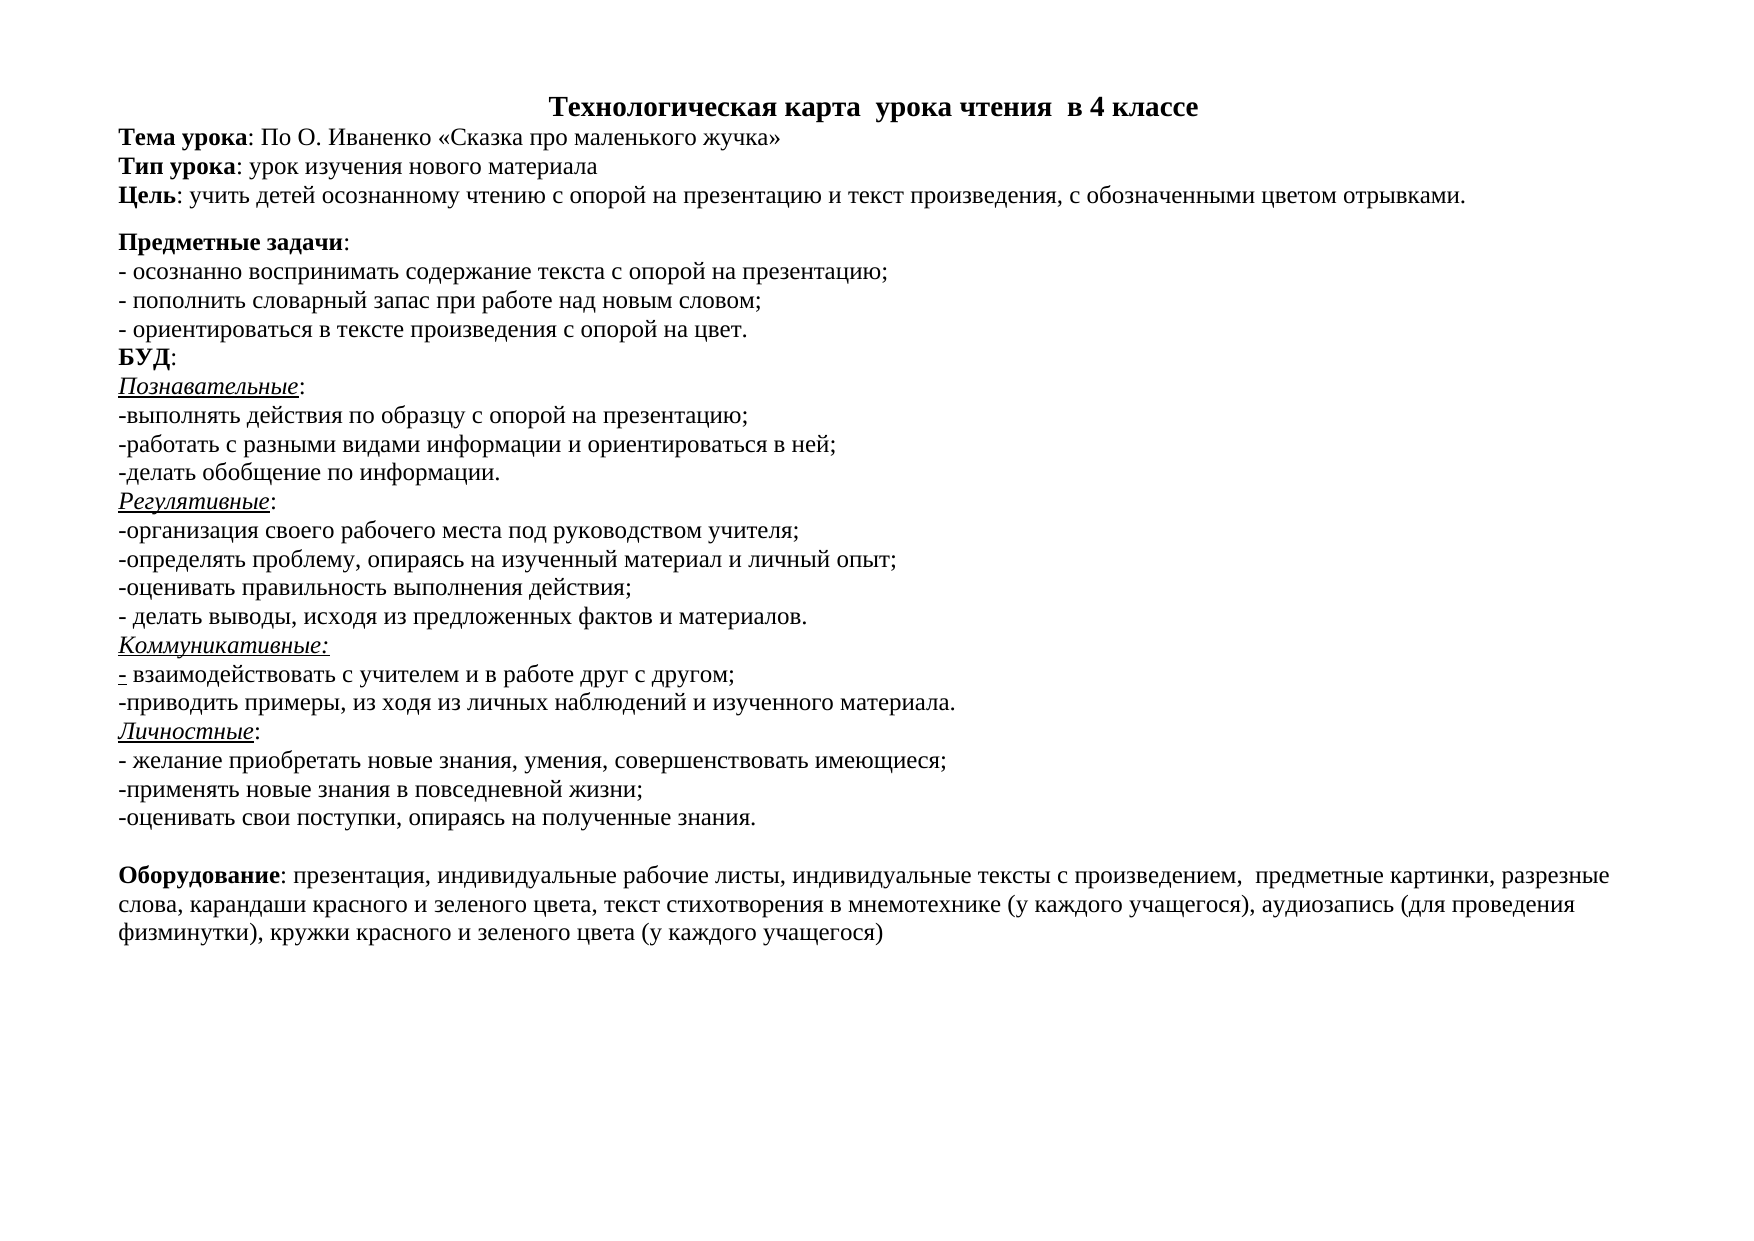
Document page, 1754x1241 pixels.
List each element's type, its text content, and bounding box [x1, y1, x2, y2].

text -приводить примеры, из ходя из личных наблюдений и изученного материала. [118, 687, 1636, 716]
text -определять проблему, опираясь на изученный материал и личный опыт; [118, 544, 1636, 572]
text - желание приобретать новые знания, умения, совершенствовать имеющиеся; [118, 745, 1636, 774]
text -делать обобщение по информации. [118, 457, 1636, 486]
text Цель: учить детей осознанному чтению с опорой на презентацию и текст произведения, с обозначенными цветом отрывками. [118, 180, 1636, 208]
text Личностные: [118, 716, 1636, 745]
text -работать с разными видами информации и ориентироваться в ней; [118, 429, 1636, 457]
text -применять новые знания в повседневной жизни; [118, 774, 1636, 802]
text Предметные задачи: [118, 227, 1636, 256]
text Регулятивные: [118, 486, 1636, 515]
text Тема урока: По О. Иваненко «Сказка про маленького жучка» [118, 122, 1636, 151]
text Коммуникативные: [118, 630, 1636, 659]
text - пополнить словарный запас при работе над новым словом; [118, 285, 1636, 314]
text -организация своего рабочего места под руководством учителя; [118, 515, 1636, 544]
text - делать выводы, исходя из предложенных фактов и материалов. [118, 601, 1636, 630]
text - осознанно воспринимать содержание текста с опорой на презентацию; [118, 256, 1636, 285]
text - ориентироваться в тексте произведения с опорой на цвет. [118, 314, 1636, 342]
text БУД: [118, 342, 1636, 371]
text -оценивать правильность выполнения действия; [118, 572, 1636, 601]
text Технологическая карта урока чтения в 4 классе [118, 89, 1636, 122]
text Познавательные: [118, 371, 1636, 400]
text Оборудование: презентация, индивидуальные рабочие листы, индивидуальные тексты с произведением, предметные картинки, разрезные слова, карандаши красного и зеленого цвета, текст стихотворения в мнемотехнике (у каждого учащегося), аудиозапись (для проведения физминутки), кружки красного и зеленого цвета (у каждого учащегося) [118, 860, 1636, 946]
text -оценивать свои поступки, опираясь на полученные знания. [118, 802, 1636, 831]
text -выполнять действия по образцу с опорой на презентацию; [118, 400, 1636, 429]
text - взаимодействовать с учителем и в работе друг с другом; [118, 659, 1636, 687]
text Тип урока: урок изучения нового материала [118, 151, 1636, 180]
